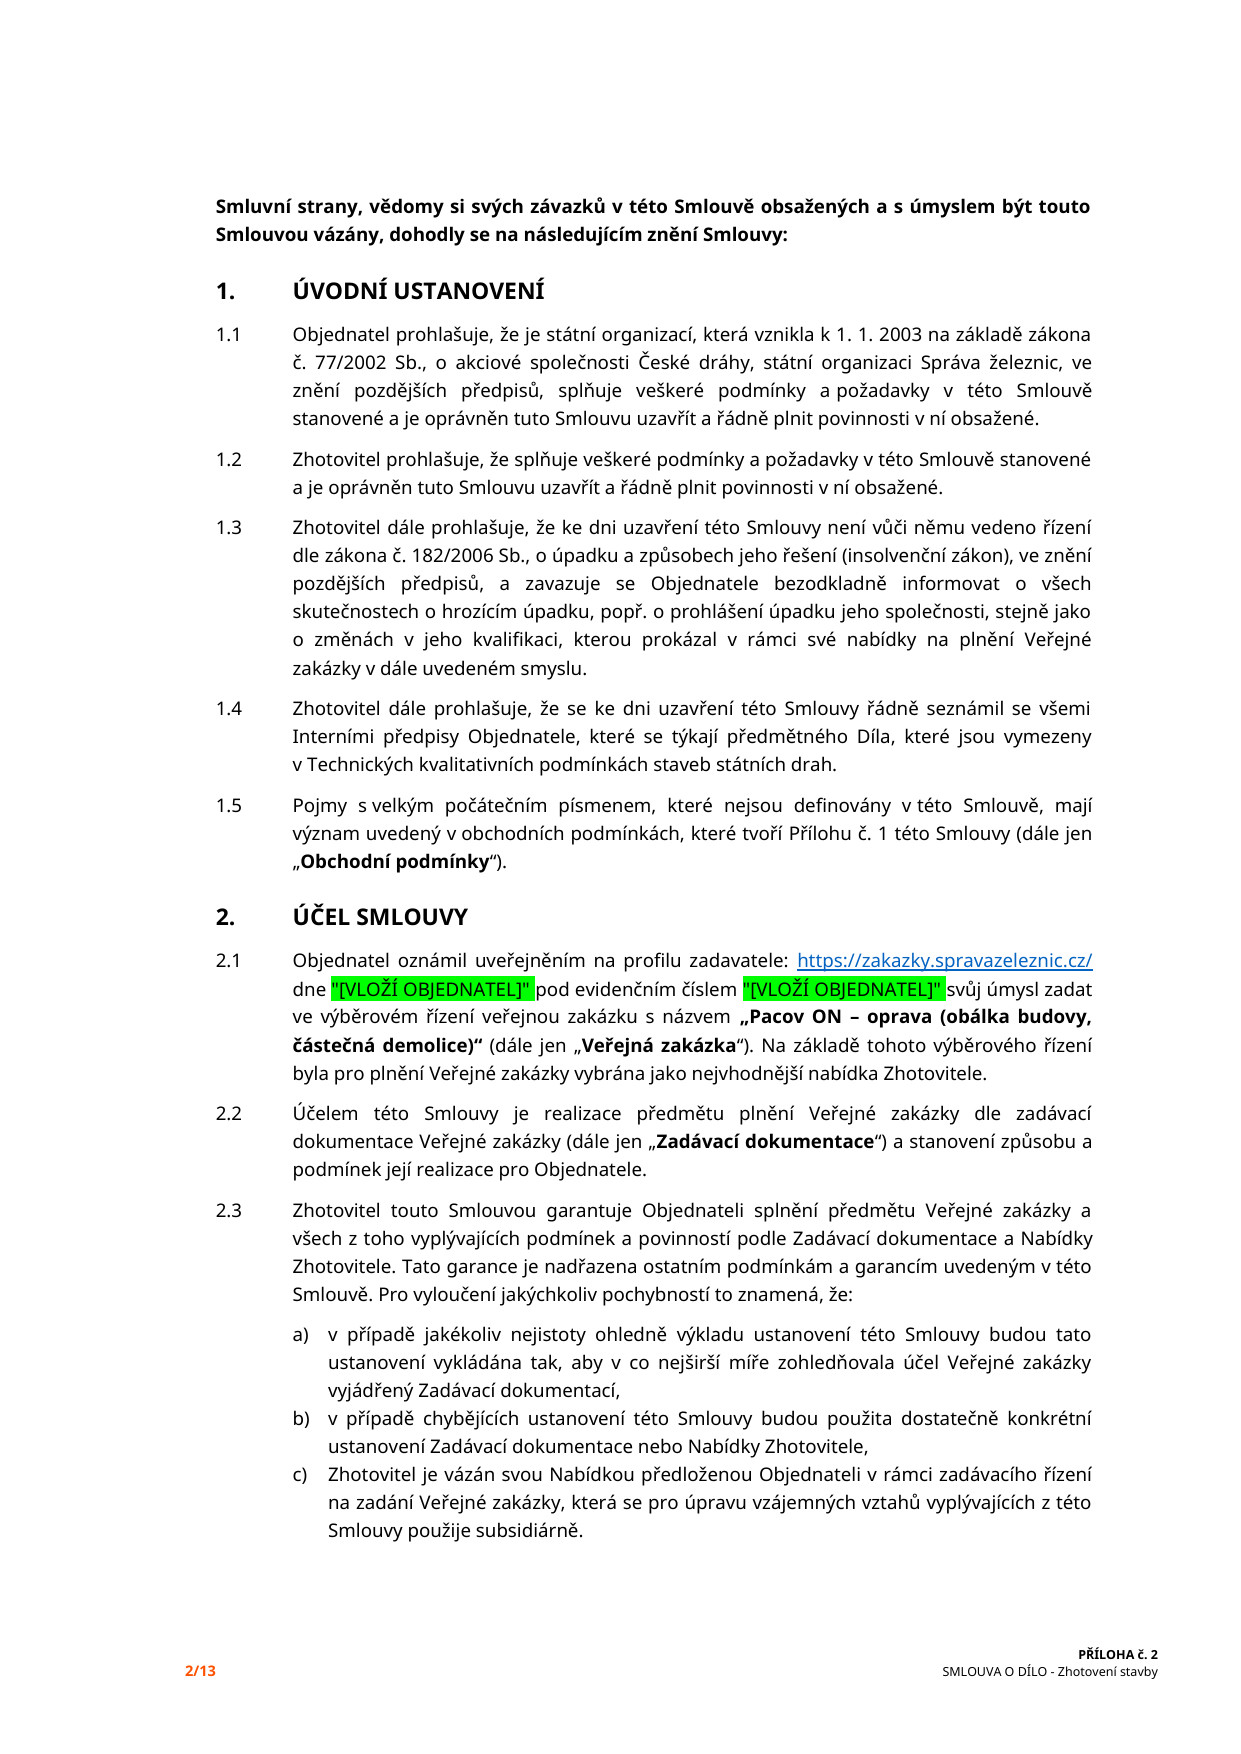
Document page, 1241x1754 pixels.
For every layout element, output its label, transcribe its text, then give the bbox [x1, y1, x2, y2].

text Smluvní strany, vědomy si svých závazků v této Smlouvě obsažených a s úmyslem být touto Smlouvou vázány, dohodly se na následujícím znění Smlouvy: [216, 194, 1092, 247]
text Zhotovitel prohlašuje, že splňuje veškeré podmínky a požadavky v této Smlouvě stanovené a je oprávněn tuto Smlouvu uzavřít a řádně plnit povinnosti v ní obsažené. [216, 446, 1092, 500]
text ÚVODNÍ USTANOVENÍ [216, 275, 1092, 306]
text Pojmy s velkým počátečním písmenem, které nejsou definovány v této Smlouvě, mají význam uvedený v obchodních podmínkách, které tvoří Přílohu č. 1 této Smlouvy (dále jen „Obchodní podmínky“). [216, 792, 1092, 873]
text Objednatel oznámil uveřejněním na profilu zadavatele: https://zakazky.spravazeleznic.cz/ dne pod evidenčním číslem svůj úmysl zadat ve výběrovém řízení veřejnou zakázku s názvem „Pacov ON – oprava (obálka budovy, částečná demolice)“ (dále jen „Veřejná zakázka“). Na základě tohoto výběrového řízení byla pro plnění Veřejné zakázky vybrána jako nejvhodnější nabídka Zhotovitele. [216, 948, 1092, 1085]
text Zhotovitel dále prohlašuje, že se ke dni uzavření této Smlouvy řádně seznámil se všemi Interními předpisy Objednatele, které se týkají předmětného Díla, které jsou vymezeny v Technických kvalitativních podmínkách staveb státních drah. [216, 695, 1092, 777]
text v případě jakékoliv nejistoty ohledně výkladu ustanovení této Smlouvy budou tato ustanovení vykládána tak, aby v co nejširší míře zohledňovala účel Veřejné zakázky vyjádřený Zadávací dokumentací, [292, 1322, 1092, 1403]
text Účelem této Smlouvy je realizace předmětu plnění Veřejné zakázky dle zadávací dokumentace Veřejné zakázky (dále jen „Zadávací dokumentace“) a stanovení způsobu a podmínek její realizace pro Objednatele. [216, 1100, 1092, 1182]
text ÚČEL SMLOUVY [216, 901, 1092, 932]
text Zhotovitel je vázán svou Nabídkou předloženou Objednateli v rámci zadávacího řízení na zadání Veřejné zakázky, která se pro úpravu vzájemných vztahů vyplývajících z této Smlouvy použije subsidiárně. [292, 1462, 1092, 1543]
text v případě chybějících ustanovení této Smlouvy budou použita dostatečně konkrétní ustanovení Zadávací dokumentace nebo Nabídky Zhotovitele, [292, 1406, 1092, 1459]
text Zhotovitel touto Smlouvou garantuje Objednateli splnění předmětu Veřejné zakázky a všech z toho vyplývajících podmínek a povinností podle Zadávací dokumentace a Nabídky Zhotovitele. Tato garance je nadřazena ostatním podmínkám a garancím uvedeným v této Smlouvě. Pro vyloučení jakýchkoliv pochybností to znamená, že: [216, 1197, 1092, 1307]
text Objednatel prohlašuje, že je státní organizací, která vznikla k 1. 1. 2003 na základě zákona č. 77/2002 Sb., o akciové společnosti České dráhy, státní organizaci Správa železnic, ve znění pozdějších předpisů, splňuje veškeré podmínky a požadavky v této Smlouvě stanovené a je oprávněn tuto Smlouvu uzavřít a řádně plnit povinnosti v ní obsažené. [216, 322, 1092, 431]
text Zhotovitel dále prohlašuje, že ke dni uzavření této Smlouvy není vůči němu vedeno řízení dle zákona č. 182/2006 Sb., o úpadku a způsobech jeho řešení (insolvenční zákon), ve znění pozdějších předpisů, a zavazuje se Objednatele bezodkladně informovat o všech skutečnostech o hrozícím úpadku, popř. o prohlášení úpadku jeho společnosti, stejně jako o změnách v jeho kvalifikaci, kterou prokázal v rámci své nabídky na plnění Veřejné zakázky v dále uvedeném smyslu. [216, 515, 1092, 680]
